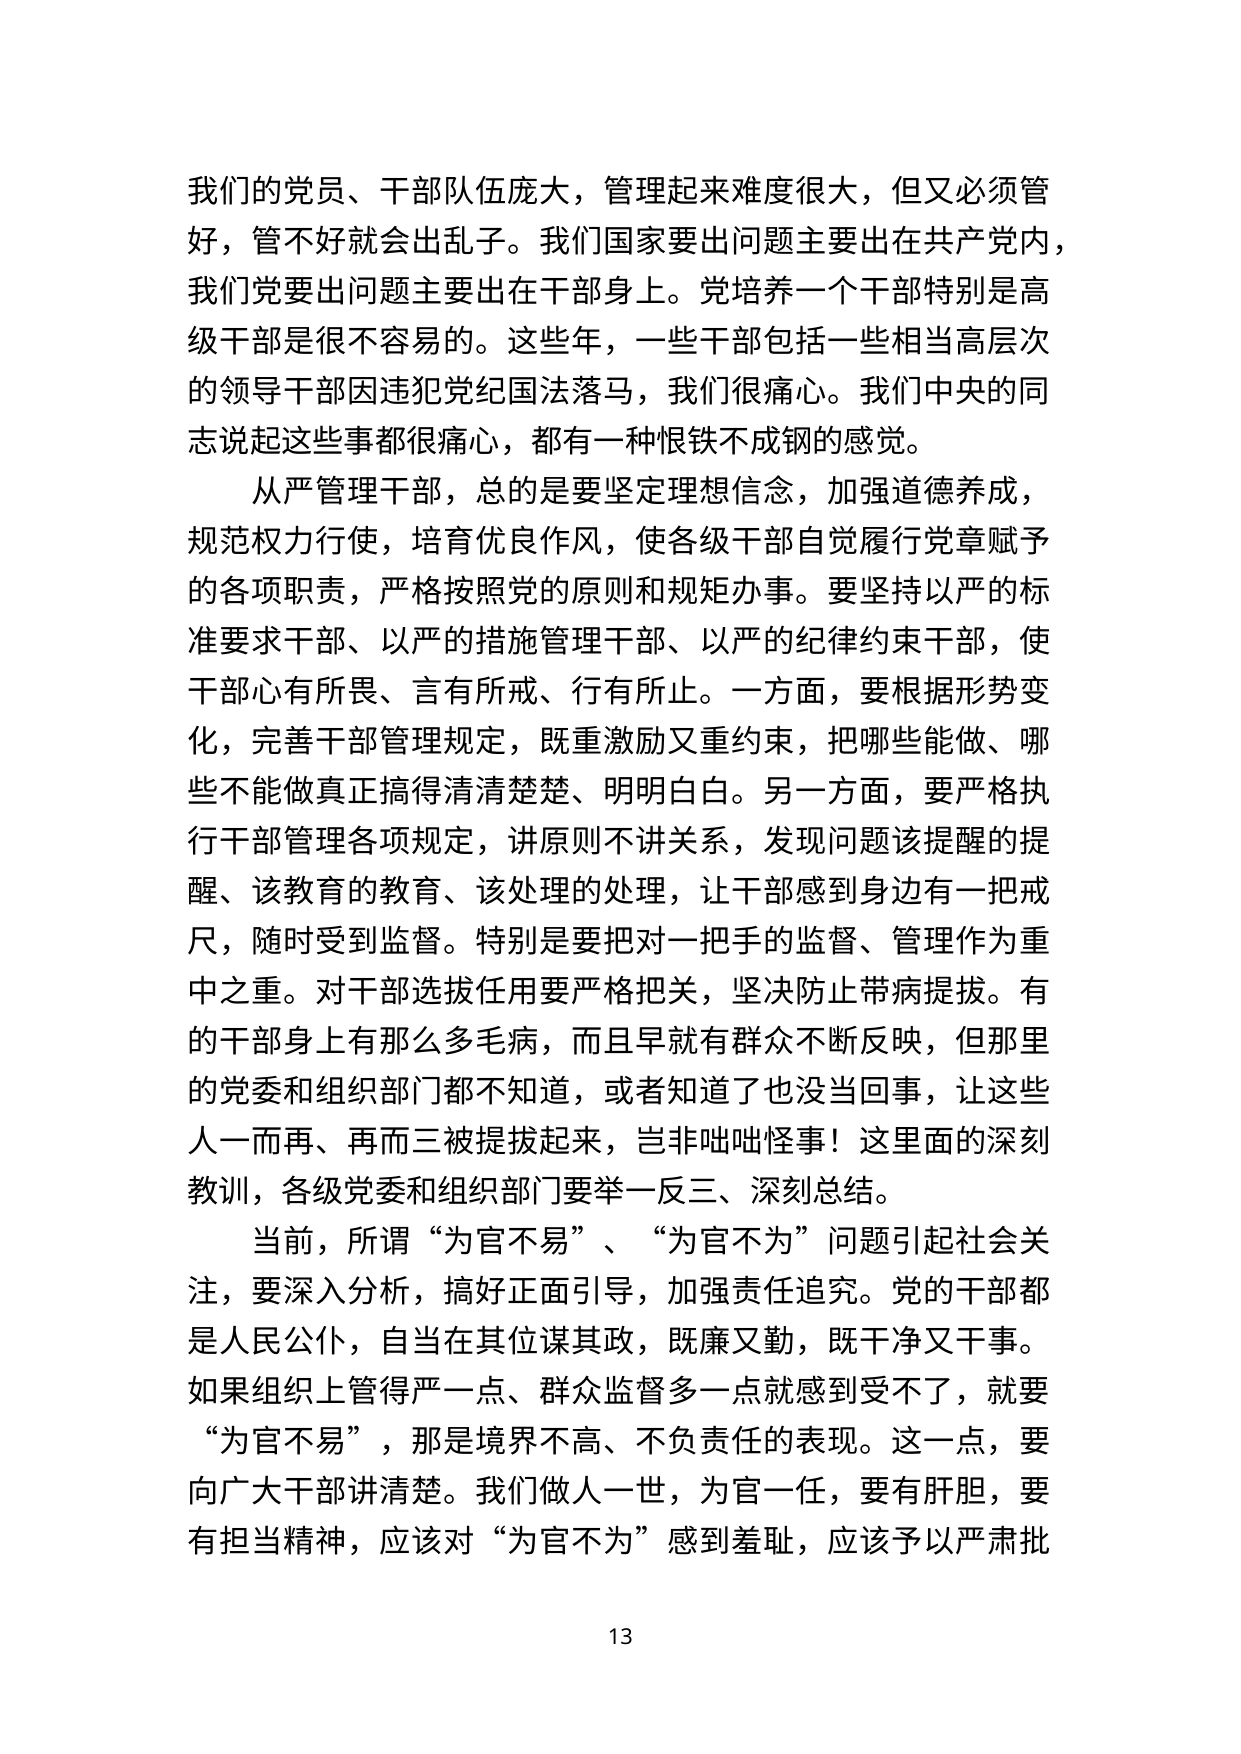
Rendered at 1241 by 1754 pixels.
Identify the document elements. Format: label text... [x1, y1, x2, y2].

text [187, 162, 1053, 462]
text 从严管理干部，总的是要坚定理想信念，加强道德养成，规范权力行使，培育优良作风，使各级干部自觉履行党章赋予的各项职责，严格按照党的原则和规矩办事。要坚持以严的标准要求干部、以严的措施管理干部、以严的纪律约束干部，使干部心有所畏、言有所戒、行有所止。一方面，要根据形势变化，完善干部管理规定，既重激励又重约束，把哪些能做、哪些不能做真正搞得清清楚楚、明明白白。另一方面，要严格执行干部管理各项规定，讲原则不讲关系，发现问题该提醒的提醒、该教育的教育、该处理的处理，让干部感到身边有一把戒尺，随时受到监督。特别是要把对一把手的监督、管理作为重中之重。对干部选拔任用要严格把关，坚决防止带病提拔。有的干部身上有那么多毛病，而且早就有群众不断反映，但那里的党委和组织部门都不知道，或者知道了也没当回事，让这些人一而再、再而三被提拔起来，岂非咄咄怪事！这里面的深刻教训，各级党委和组织部门要举一反三、深刻总结。 [187, 462, 1053, 1212]
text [187, 1212, 1053, 1562]
